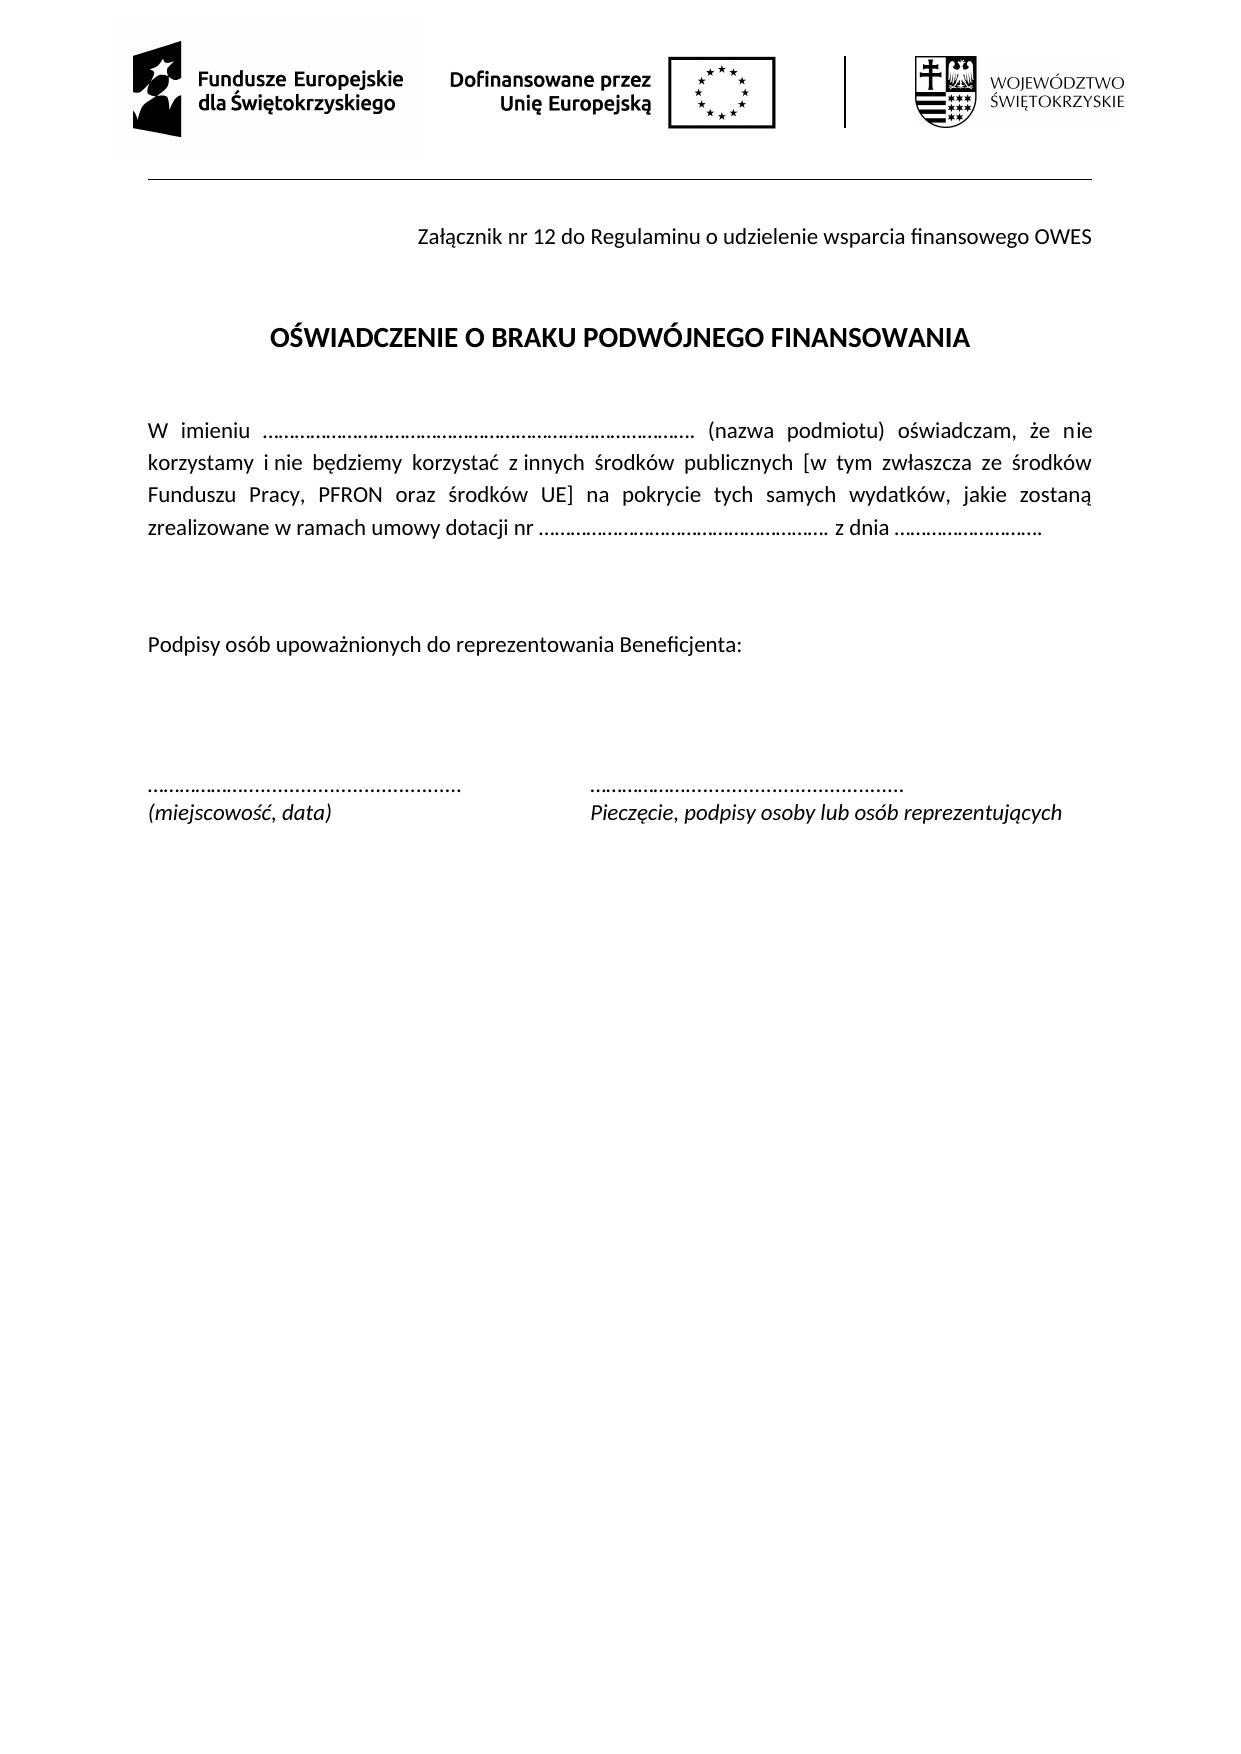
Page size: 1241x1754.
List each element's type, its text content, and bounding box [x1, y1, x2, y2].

text W imieniu ………………………………………………………………………. (nazwa podmiotu) oświadczam, że nie korzystamy i nie będziemy korzystać z innych środków publicznych [w tym zwłaszcza ze środków Funduszu Pracy, PFRON oraz środków UE] na pokrycie tych samych wydatków, jakie zostaną zrealizowane w ramach umowy dotacji nr ………………………………………………. z dnia ………………………. [148, 416, 1093, 541]
picture [915, 56, 1124, 128]
picture [109, 17, 427, 161]
text (miejscowość, data) Pieczęcie, podpisy osoby lub osób reprezentujących [148, 798, 1093, 826]
text ………………...................................... ………………...................................... [148, 770, 1093, 798]
text OŚWIADCZENIE O BRAKU PODWÓJNEGO FINANSOWANIA [148, 319, 1093, 355]
text Załącznik nr 12 do Regulaminu o udzielenie wsparcia finansowego OWES [148, 222, 1093, 250]
picture [437, 18, 799, 161]
text Podpisy osób upoważnionych do reprezentowania Beneficjenta: [148, 630, 1093, 658]
